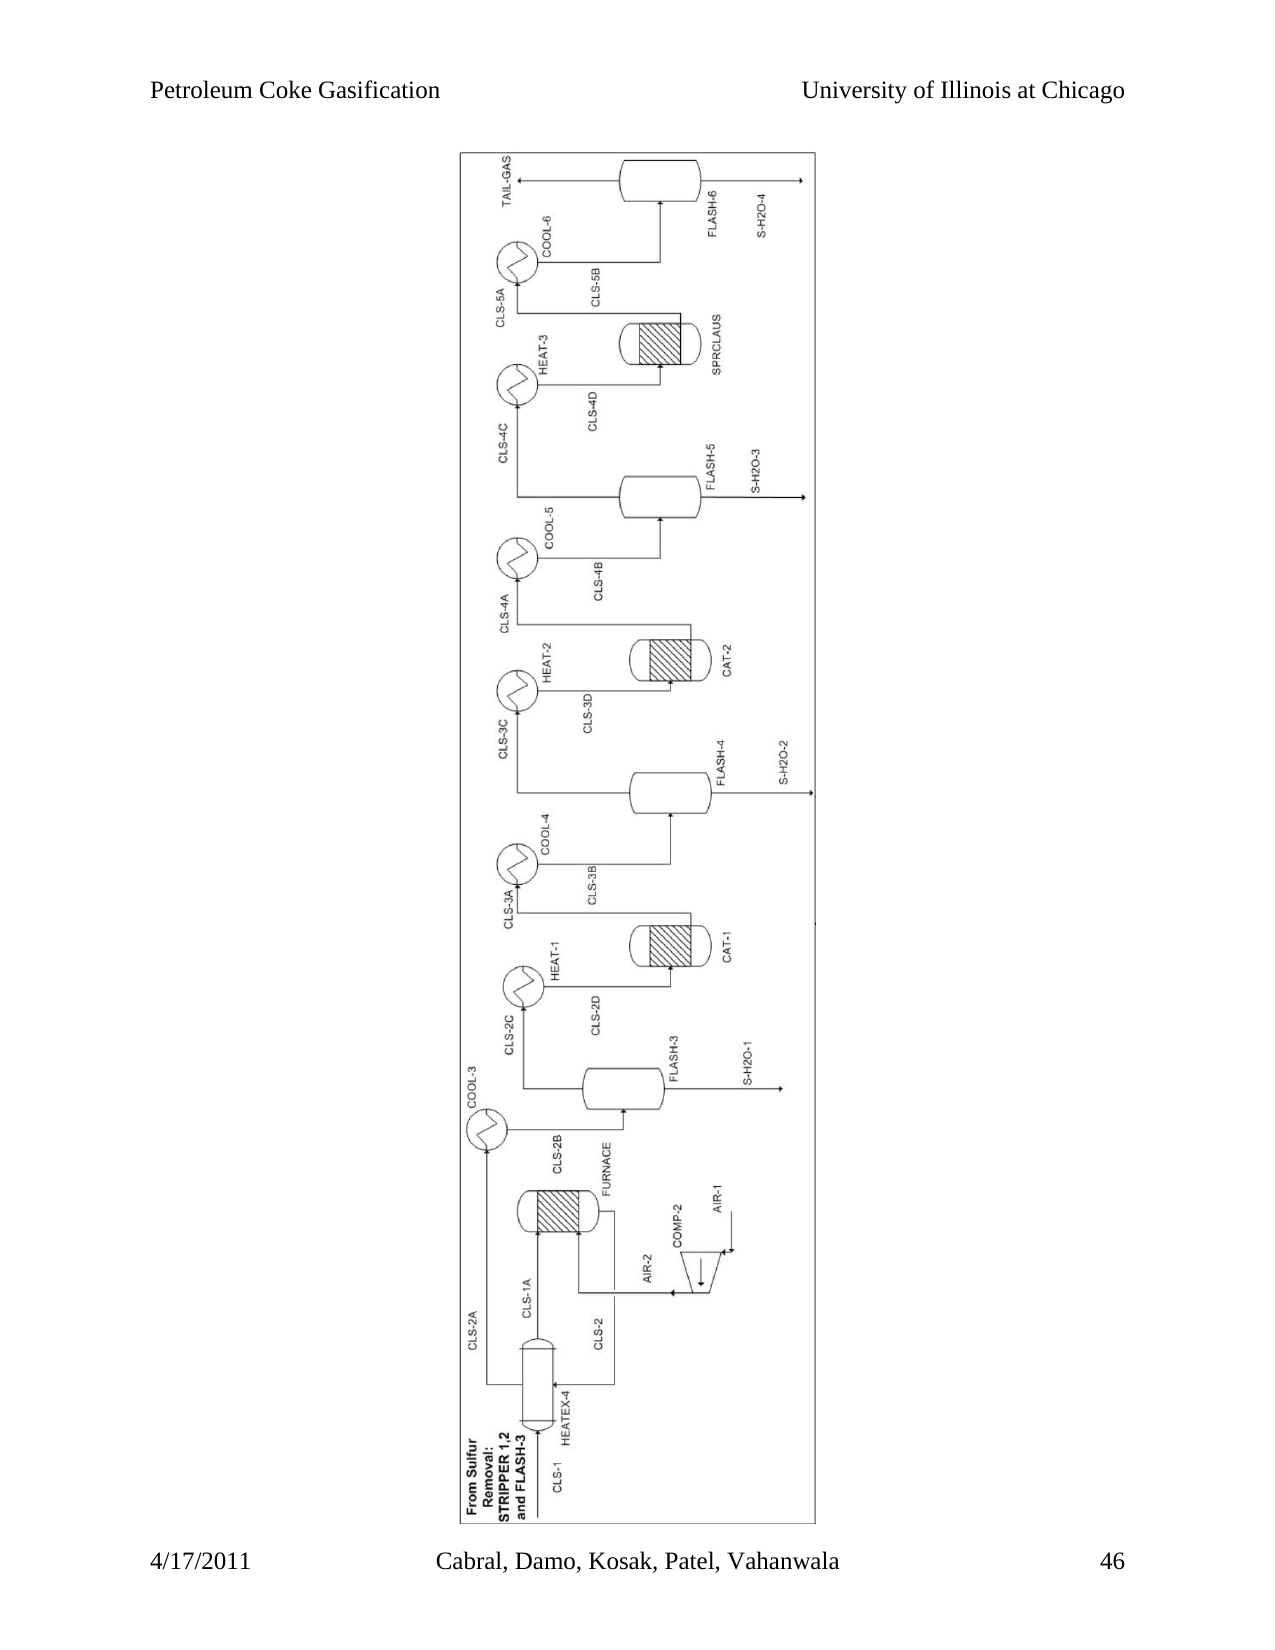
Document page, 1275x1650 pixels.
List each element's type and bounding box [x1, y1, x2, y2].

picture [460, 152, 816, 1523]
